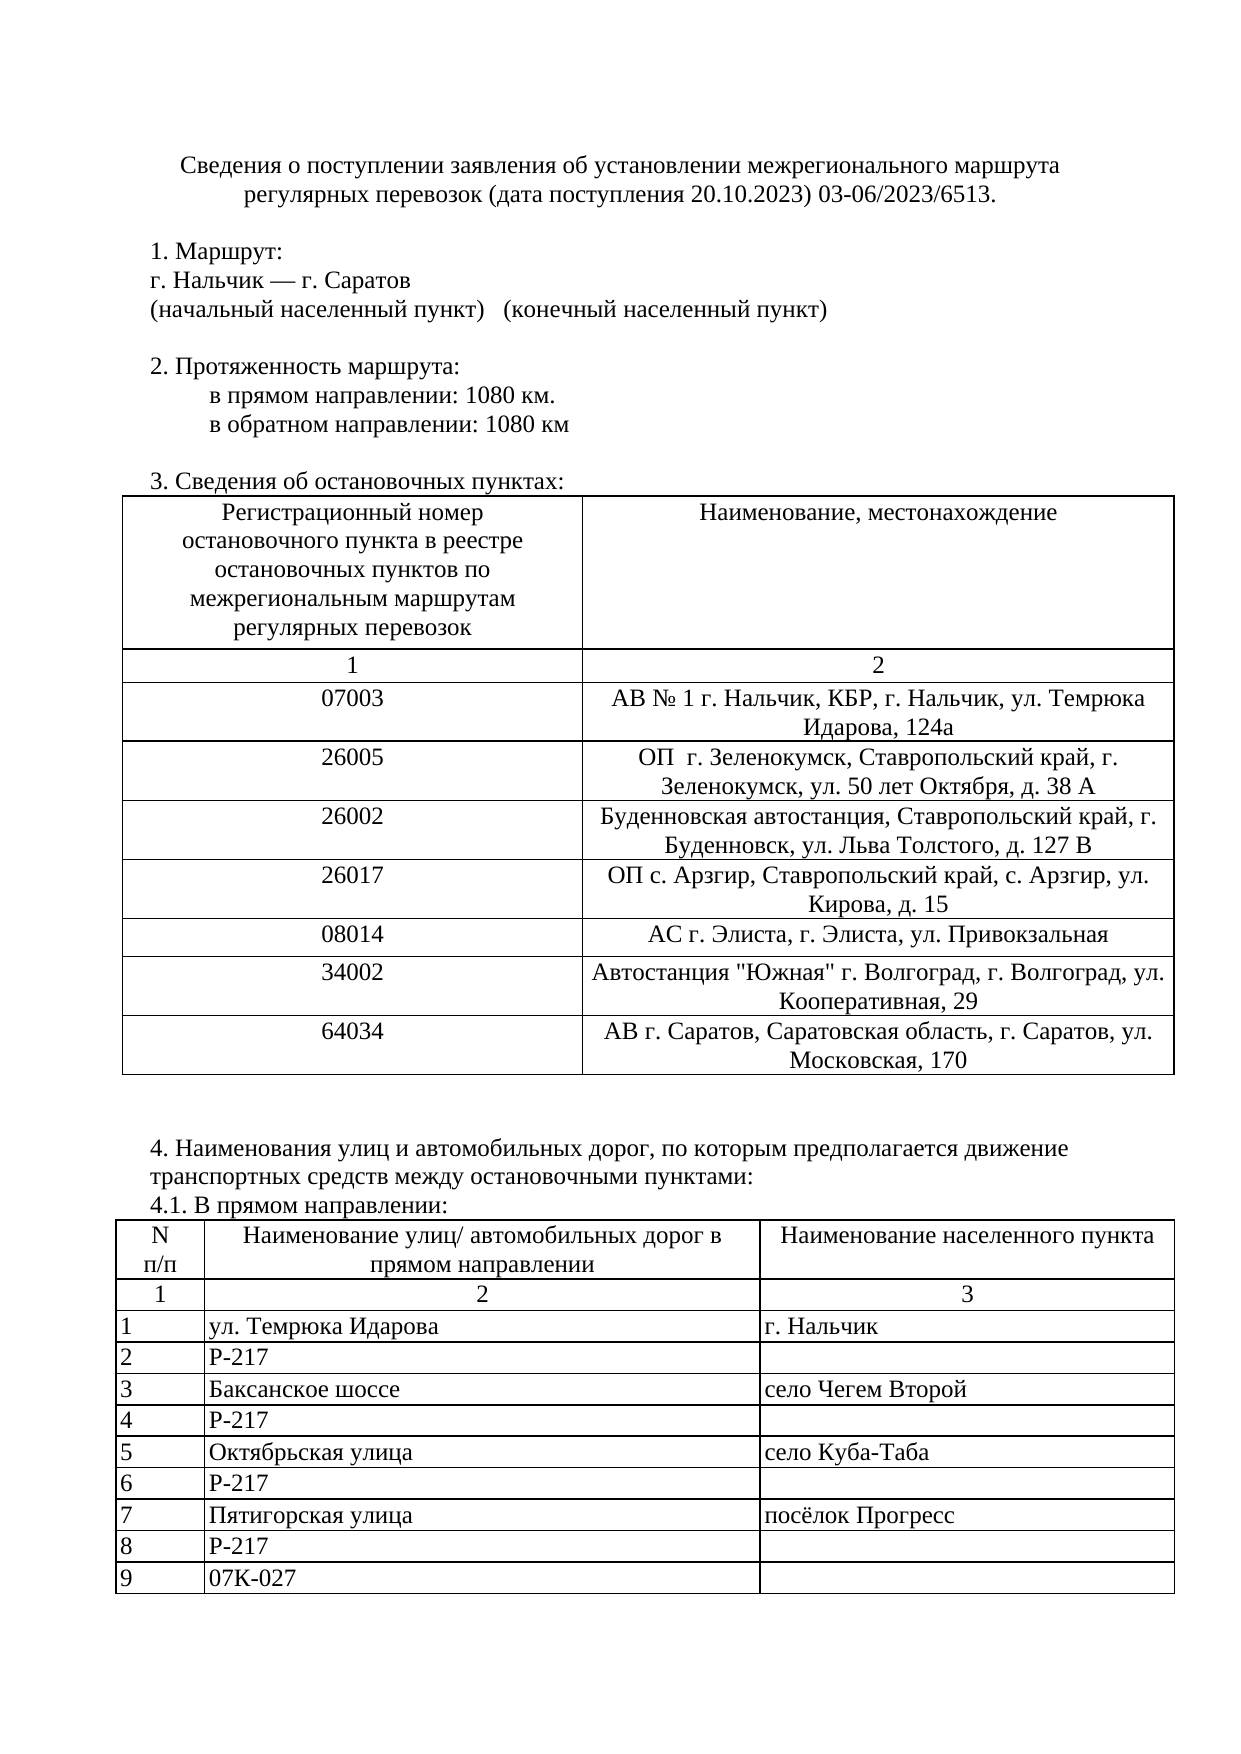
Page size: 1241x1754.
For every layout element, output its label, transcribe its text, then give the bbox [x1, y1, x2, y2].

table_cell 2 [205, 1280, 759, 1309]
table_cell 2 [583, 650, 1173, 681]
text г. Нальчик — г. Саратов [150, 265, 1090, 294]
table_cell Октябрьская улица [205, 1437, 759, 1467]
table_cell Р-217 [205, 1468, 759, 1498]
table_header Регистрационный номер остановочного пункта в реестре остановочных пунктов по межрегиональным маршрутам регулярных перевозок [123, 497, 582, 648]
table_cell [761, 1531, 1174, 1561]
text (начальный населенный пункт) (конечный населенный пункт) [150, 294, 1090, 322]
table_cell 1 [123, 650, 582, 681]
table_header Наименование улиц/ автомобильных дорог в прямом направлении [205, 1221, 759, 1278]
table_cell ОП с. Арзгир, Ставропольский край, с. Арзгир, ул. Кирова, д. 15 [583, 860, 1173, 918]
table_cell 26002 [123, 801, 582, 858]
table_cell 07К-027 [205, 1563, 759, 1593]
table_cell 1 [117, 1280, 204, 1309]
table_cell село Чегем Второй [761, 1374, 1174, 1404]
table_cell 64034 [123, 1016, 582, 1074]
table_cell 2 [117, 1343, 204, 1372]
table_cell Буденновская автостанция, Ставропольский край, г. Буденновск, ул. Льва Толстого, д. 127 В [583, 801, 1173, 858]
text Сведения о поступлении заявления об установлении межрегионального маршрута регулярных перевозок (дата поступления 20.10.2023) 03-06/2023/6513. [150, 150, 1090, 207]
text 4. Наименования улиц и автомобильных дорог, по которым предполагается движение транспортных средств между остановочными пунктами: [150, 1133, 1090, 1190]
table_cell 5 [117, 1437, 204, 1467]
text 2. Протяженность маршрута: [150, 351, 1090, 380]
table_cell 07003 [123, 683, 582, 740]
text в обратном направлении: 1080 км [150, 409, 1090, 437]
text в прямом направлении: 1080 км. [150, 380, 1090, 409]
table_cell Р-217 [205, 1343, 759, 1372]
table_cell 08014 [123, 919, 582, 956]
table_cell 9 [117, 1563, 204, 1593]
table_cell село Куба-Таба [761, 1437, 1174, 1467]
table_cell [761, 1343, 1174, 1372]
table_cell Р-217 [205, 1531, 759, 1561]
table_cell 7 [117, 1500, 204, 1530]
table_cell Баксанское шоссе [205, 1374, 759, 1404]
table_cell 1 [117, 1311, 204, 1341]
table_cell Автостанция "Южная" г. Волгоград, г. Волгоград, ул. Кооперативная, 29 [583, 957, 1173, 1014]
table_cell г. Нальчик [761, 1311, 1174, 1341]
table_cell 34002 [123, 957, 582, 1014]
table_cell [761, 1563, 1174, 1593]
table_cell [761, 1468, 1174, 1498]
table_cell ул. Темрюка Идарова [205, 1311, 759, 1341]
table_header Наименование, местонахождение [583, 497, 1173, 648]
table_cell Р-217 [205, 1406, 759, 1435]
table_cell 6 [117, 1468, 204, 1498]
text 4.1. В прямом направлении: [150, 1190, 1090, 1219]
table_cell 26005 [123, 742, 582, 799]
table_cell 8 [117, 1531, 204, 1561]
table_header Наименование населенного пункта [761, 1221, 1174, 1278]
table_cell АС г. Элиста, г. Элиста, ул. Привокзальная [583, 919, 1173, 956]
table_cell 26017 [123, 860, 582, 918]
table_cell [761, 1406, 1174, 1435]
table_cell 4 [117, 1406, 204, 1435]
table_cell АВ г. Саратов, Саратовская область, г. Саратов, ул. Московская, 170 [583, 1016, 1173, 1074]
table_cell ОП г. Зеленокумск, Ставропольский край, г. Зеленокумск, ул. 50 лет Октября, д. 38 А [583, 742, 1173, 799]
table_cell 3 [117, 1374, 204, 1404]
table_cell Пятигорская улица [205, 1500, 759, 1530]
text 3. Сведения об остановочных пунктах: [150, 466, 1090, 495]
table_cell 3 [761, 1280, 1174, 1309]
table_header N п/п [117, 1221, 204, 1278]
text 1. Маршрут: [150, 236, 1090, 265]
table_cell АВ № 1 г. Нальчик, КБР, г. Нальчик, ул. Темрюка Идарова, 124а [583, 683, 1173, 740]
table_cell посёлок Прогресс [761, 1500, 1174, 1530]
